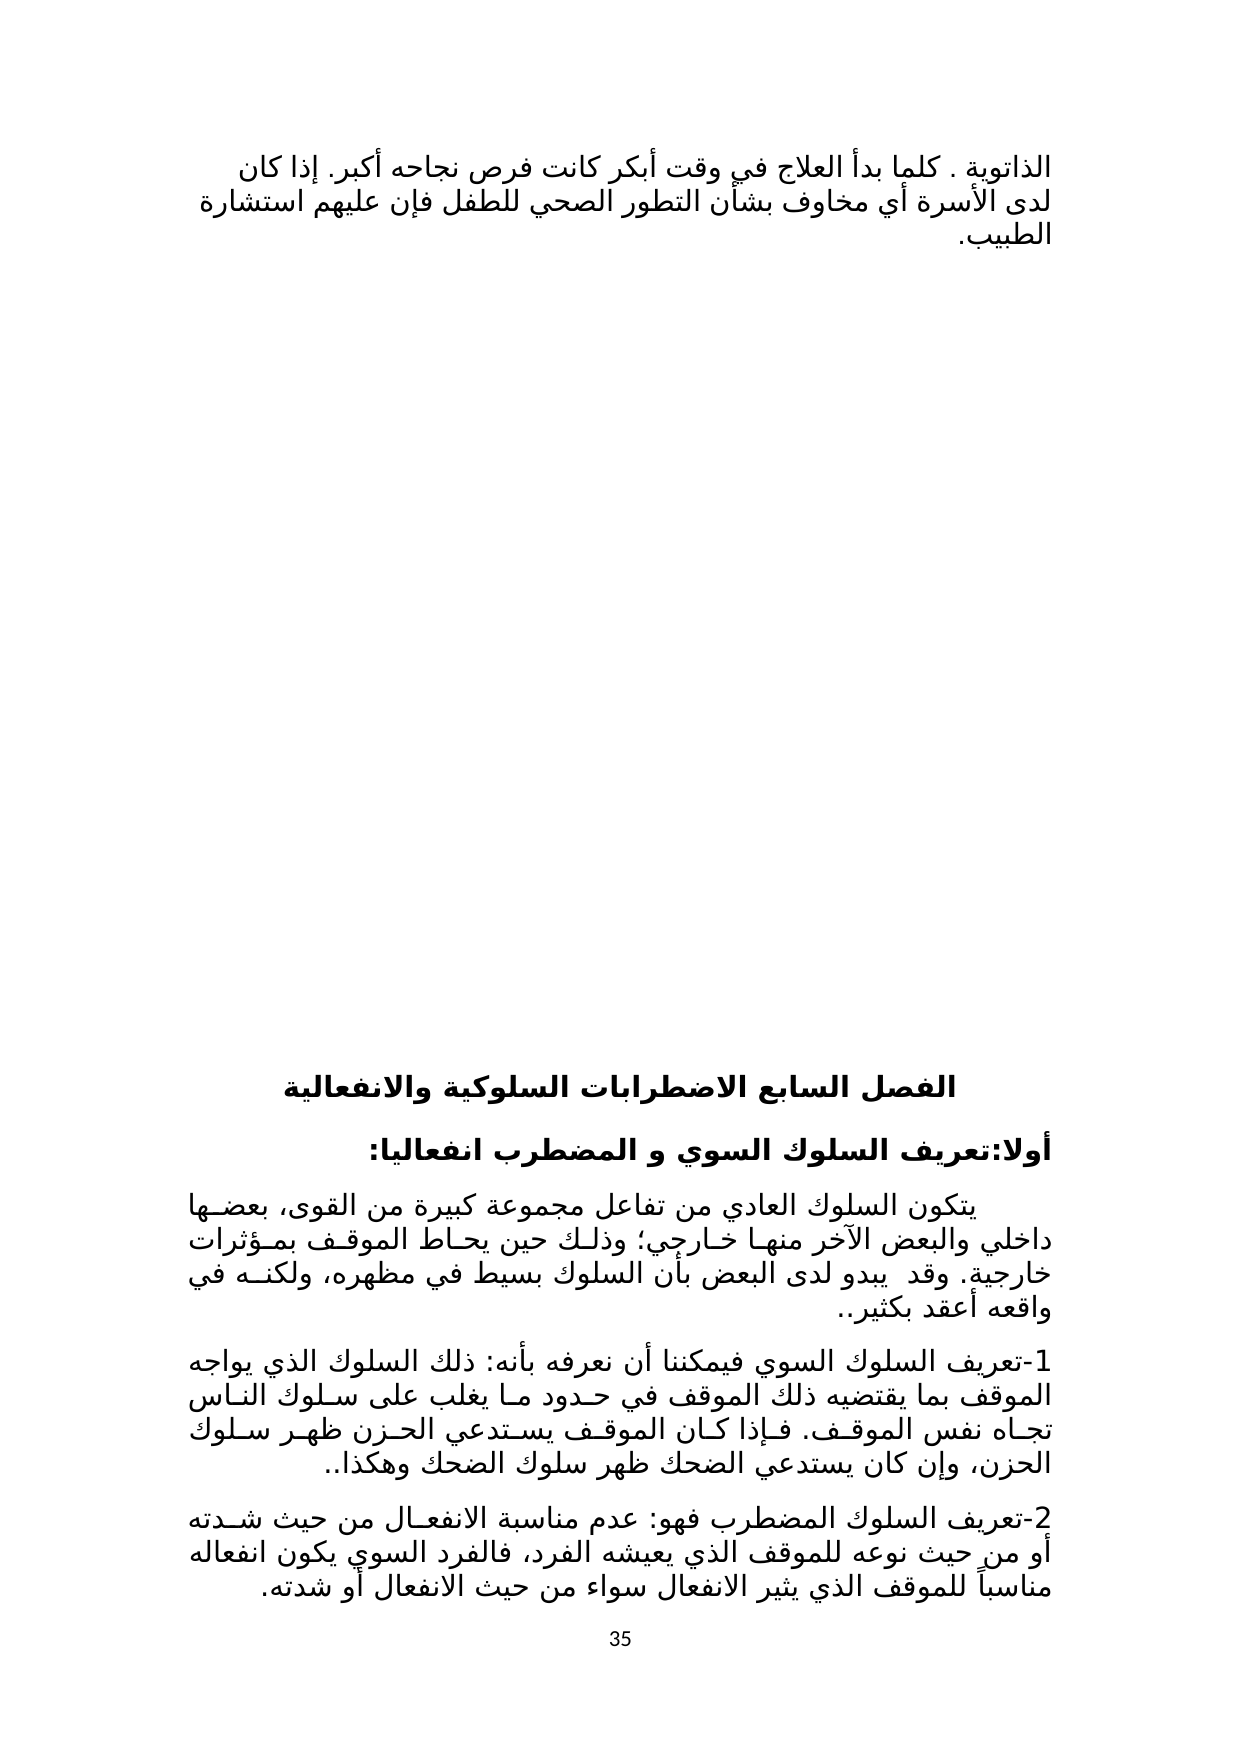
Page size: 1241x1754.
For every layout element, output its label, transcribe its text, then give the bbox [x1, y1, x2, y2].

text الفصل السابع الاضطرابات السلوكية والانفعالية [187, 1070, 1053, 1104]
text 1-تعريف السلوك السوي فيمكننا أن نعرفه بأنه: ذلك السلوك الذي يواجه الموقف بما يقتضيه ذلك الموقف في حدود ما يغلب على سلوك الناس تجاه نفس الموقف. فإذا كان الموقف يستدعي الحزن ظهر سلوك الحزن، وإن كان يستدعي الضحك ظهر سلوك الضحك وهكذا.. [187, 1345, 1053, 1481]
text يتكون السلوك العادي من تفاعل مجموعة كبيرة من القوى، بعضها داخلي والبعض الآخر منها خارجي؛ وذلك حين يحاط الموقف بمؤثرات خارجية. وقد يبدو لدى البعض بأن السلوك بسيط في مظهره، ولكنه في واقعه أعقد بكثير.. [187, 1188, 1053, 1324]
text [187, 150, 1053, 251]
text 2-تعريف السلوك المضطرب فهو: عدم مناسبة الانفعال من حيث شدته أو من حيث نوعه للموقف الذي يعيشه الفرد، فالفرد السوي يكون انفعاله مناسباً للموقف الذي يثير الانفعال سواء من حيث الانفعال أو شدته. [187, 1501, 1053, 1603]
text أولا:تعريف السلوك السوي و المضطرب انفعاليا: [187, 1133, 1053, 1167]
